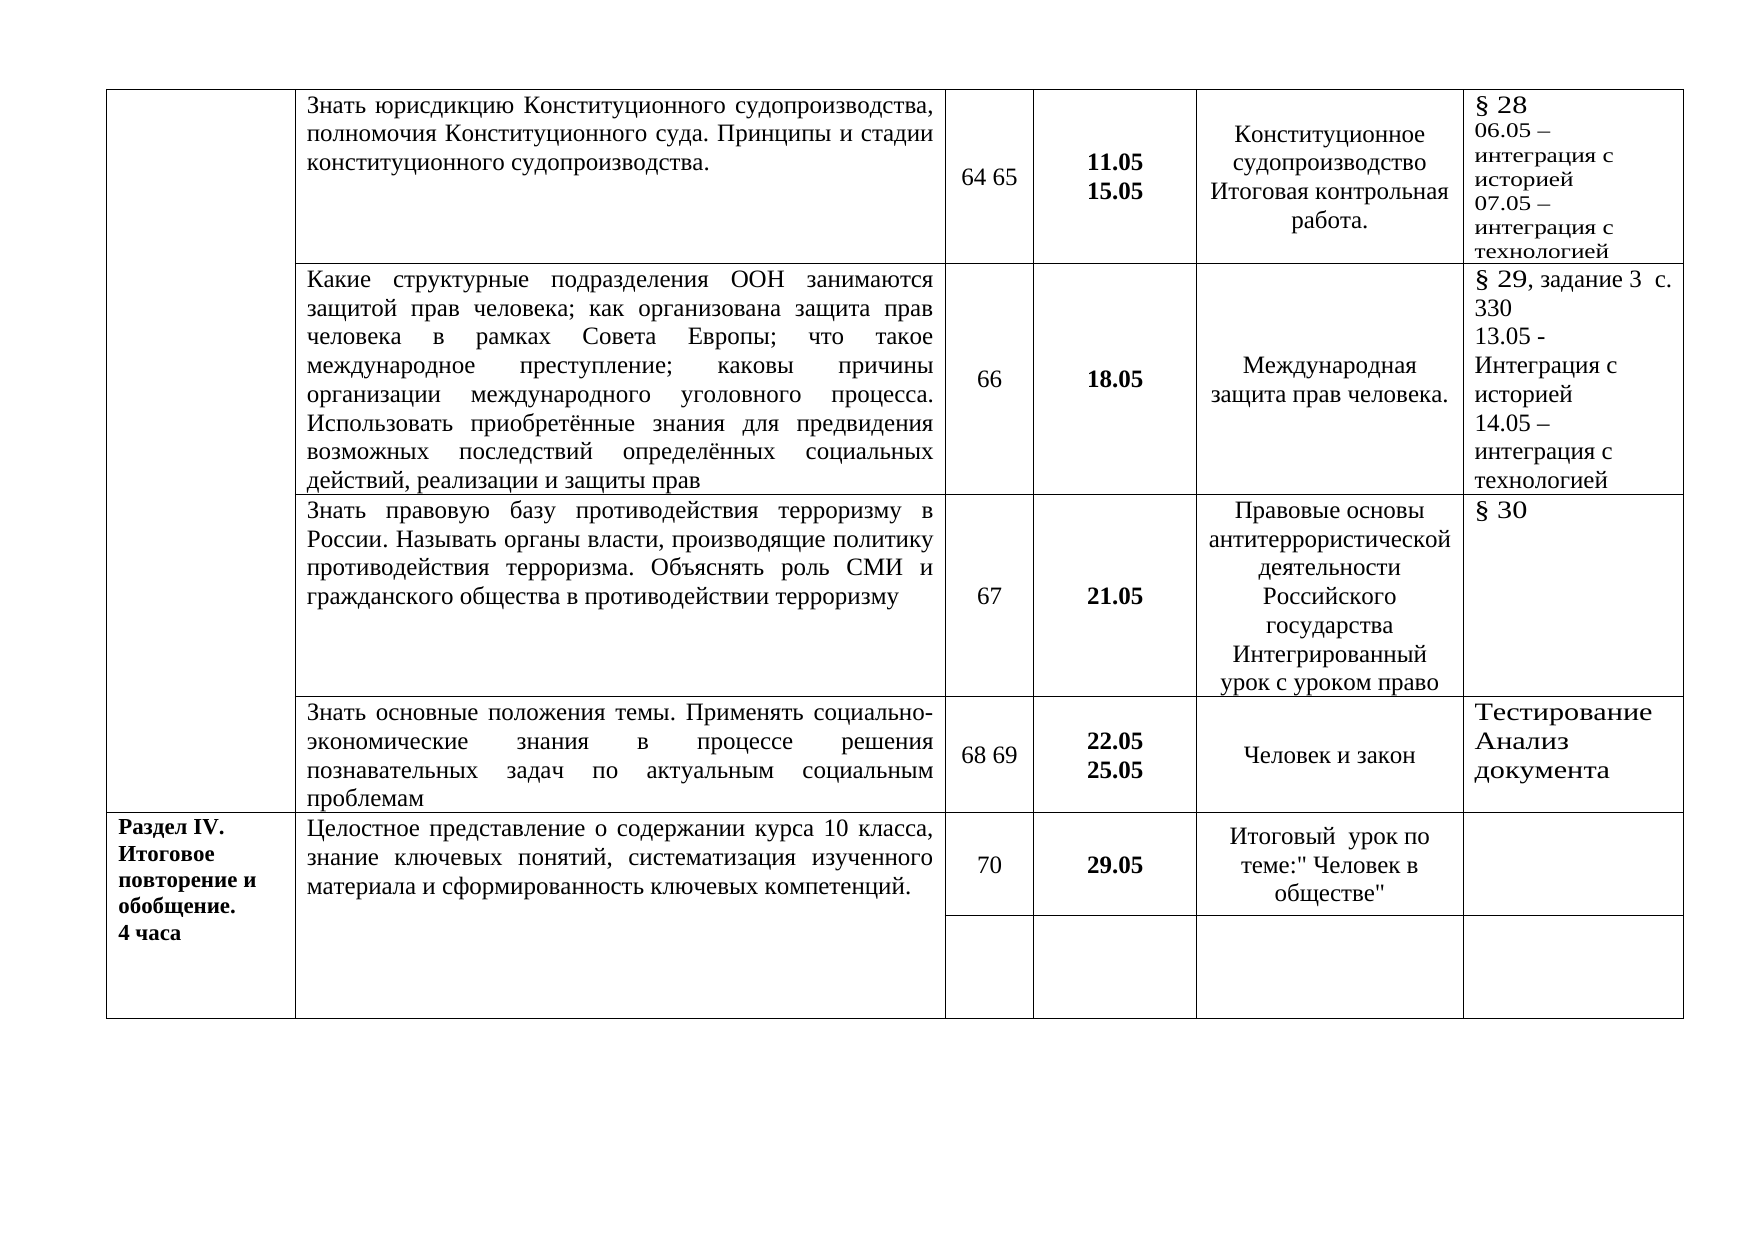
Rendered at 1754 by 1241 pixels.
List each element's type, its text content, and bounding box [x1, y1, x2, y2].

table_cell § 28 06.05 – интеграция с историей 07.05 – интеграция с технологией [1464, 90, 1683, 263]
table_cell § 29, задание 3 с. 330 13.05 - Интеграция с историей 14.05 – интеграция с технологией [1464, 264, 1683, 494]
table_cell [1464, 813, 1683, 915]
table_cell Раздел IV. Итоговое повторение и обобщение. 4 часа [107, 813, 295, 1018]
table_cell [1034, 916, 1196, 1018]
table_cell 22.05 25.05 [1034, 697, 1196, 812]
table_cell Знать юрисдикцию Конституционного судопроизводства, полномочия Конституционного суда. Принципы и стадии конституционного судопроизводства. [296, 90, 945, 263]
table_cell 21.05 [1034, 495, 1196, 696]
table_cell 11.05 15.05 [1034, 90, 1196, 263]
table_cell 70 [946, 813, 1033, 915]
table_cell Целостное представление о содержании курса 10 класса, знание ключевых понятий, систематизация изученного материала и сформированность ключевых компетенций. [296, 813, 945, 1018]
table_cell Знать основные положения темы. Применять социально-экономические знания в процессе решения познавательных задач по актуальным социальным проблемам [296, 697, 945, 812]
table_cell Международная защита прав человека. [1197, 264, 1463, 494]
table_cell Знать правовую базу противодействия терроризму в России. Называть органы власти, производящие политику противодействия терроризма. Объяснять роль СМИ и гражданского общества в противодействии терроризму [296, 495, 945, 696]
table_cell 68 69 [946, 697, 1033, 812]
table_cell [1464, 916, 1683, 1018]
table_cell 18.05 [1034, 264, 1196, 494]
table_cell 66 [946, 264, 1033, 494]
table_cell Какие структурные подразделения ООН занимаются защитой прав человека; как организована защита прав человека в рамках Совета Европы; что такое международное преступление; каковы причины организации международного уголовного процесса. Использовать приобретённые знания для предвидения возможных последствий определённых социальных действий, реализации и защиты прав [296, 264, 945, 494]
table_cell 67 [946, 495, 1033, 696]
table_cell Правовые основы антитеррористической деятельности Российского государства Интегрированный урок с уроком право [1197, 495, 1463, 696]
table_cell 29.05 [1034, 813, 1196, 915]
table_cell [1197, 916, 1463, 1018]
table_cell Конституционное судопроизводство Итоговая контрольная работа. [1197, 90, 1463, 263]
table_cell [946, 916, 1033, 1018]
table_cell Итоговый урок по теме:" Человек в обществе" [1197, 813, 1463, 915]
table_cell Тестирование Анализ документа [1464, 697, 1683, 812]
table_cell 64 65 [946, 90, 1033, 263]
table_cell Человек и закон [1197, 697, 1463, 812]
table_cell § 30 [1464, 495, 1683, 696]
